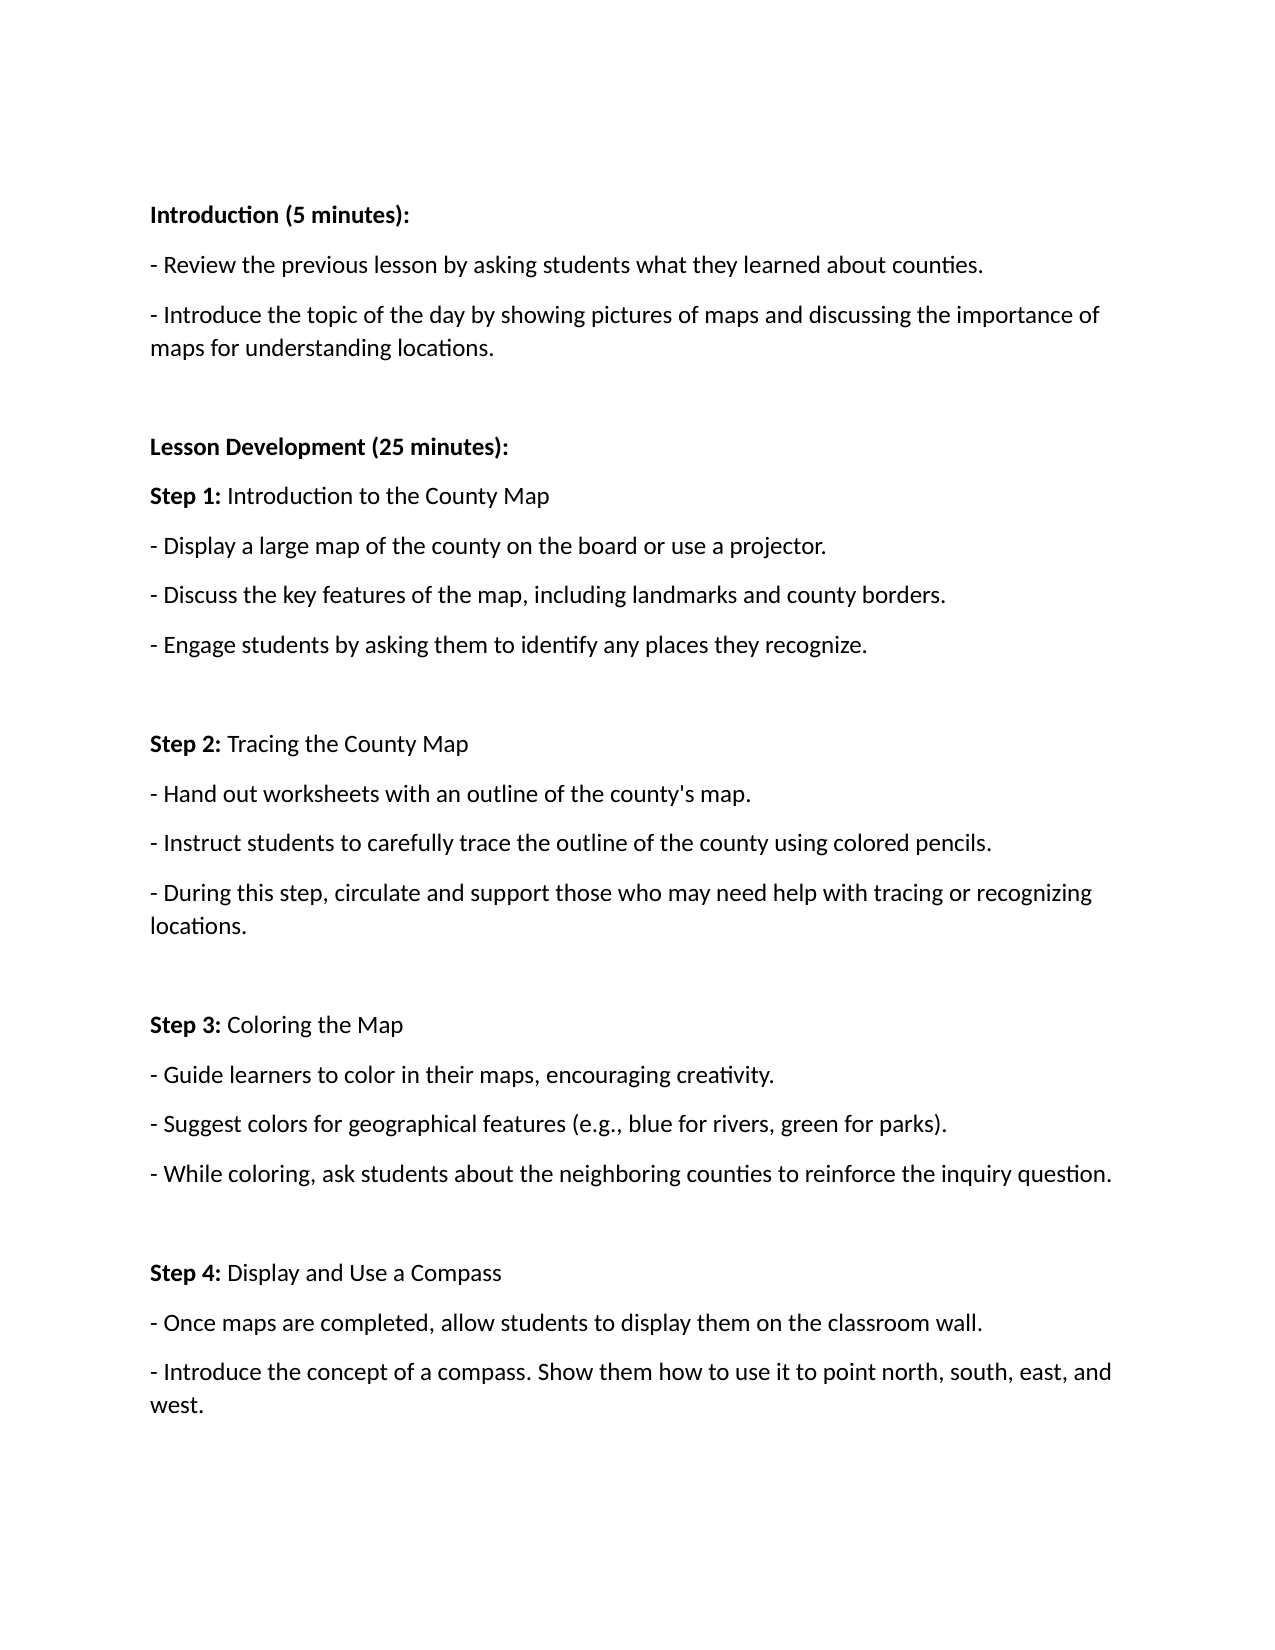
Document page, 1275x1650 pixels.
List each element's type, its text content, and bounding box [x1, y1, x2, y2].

text Lesson Development (25 minutes): [150, 431, 1125, 461]
text - Once maps are completed, allow students to display them on the classroom wall. [150, 1307, 1125, 1337]
text - Instruct students to carefully trace the outline of the county using colored pencils. [150, 827, 1125, 858]
text Step 4: Display and Use a Compass [150, 1257, 1125, 1288]
text - Suggest colors for geographical features (e.g., blue for rivers, green for parks). [150, 1108, 1125, 1139]
text - Engage students by asking them to identify any places they recognize. [150, 629, 1125, 660]
text - While coloring, ask students about the neighboring counties to reinforce the inquiry question. [150, 1158, 1125, 1188]
text Step 1: Introduction to the County Map [150, 480, 1125, 511]
text - Hand out worksheets with an outline of the county's map. [150, 778, 1125, 808]
text - During this step, circulate and support those who may need help with tracing or recognizing locations. [150, 877, 1125, 941]
text - Review the previous lesson by asking students what they learned about counties. [150, 249, 1125, 280]
text Step 3: Coloring the Map [150, 1009, 1125, 1040]
text - Guide learners to color in their maps, encouraging creativity. [150, 1059, 1125, 1089]
text Introduction (5 minutes): [150, 199, 1125, 230]
text - Display a large map of the county on the board or use a projector. [150, 530, 1125, 561]
text Step 2: Tracing the County Map [150, 728, 1125, 759]
text - Introduce the topic of the day by showing pictures of maps and discussing the importance of maps for understanding locations. [150, 299, 1125, 362]
text - Introduce the concept of a compass. Show them how to use it to point north, south, east, and west. [150, 1356, 1125, 1420]
text - Discuss the key features of the map, including landmarks and county borders. [150, 579, 1125, 610]
